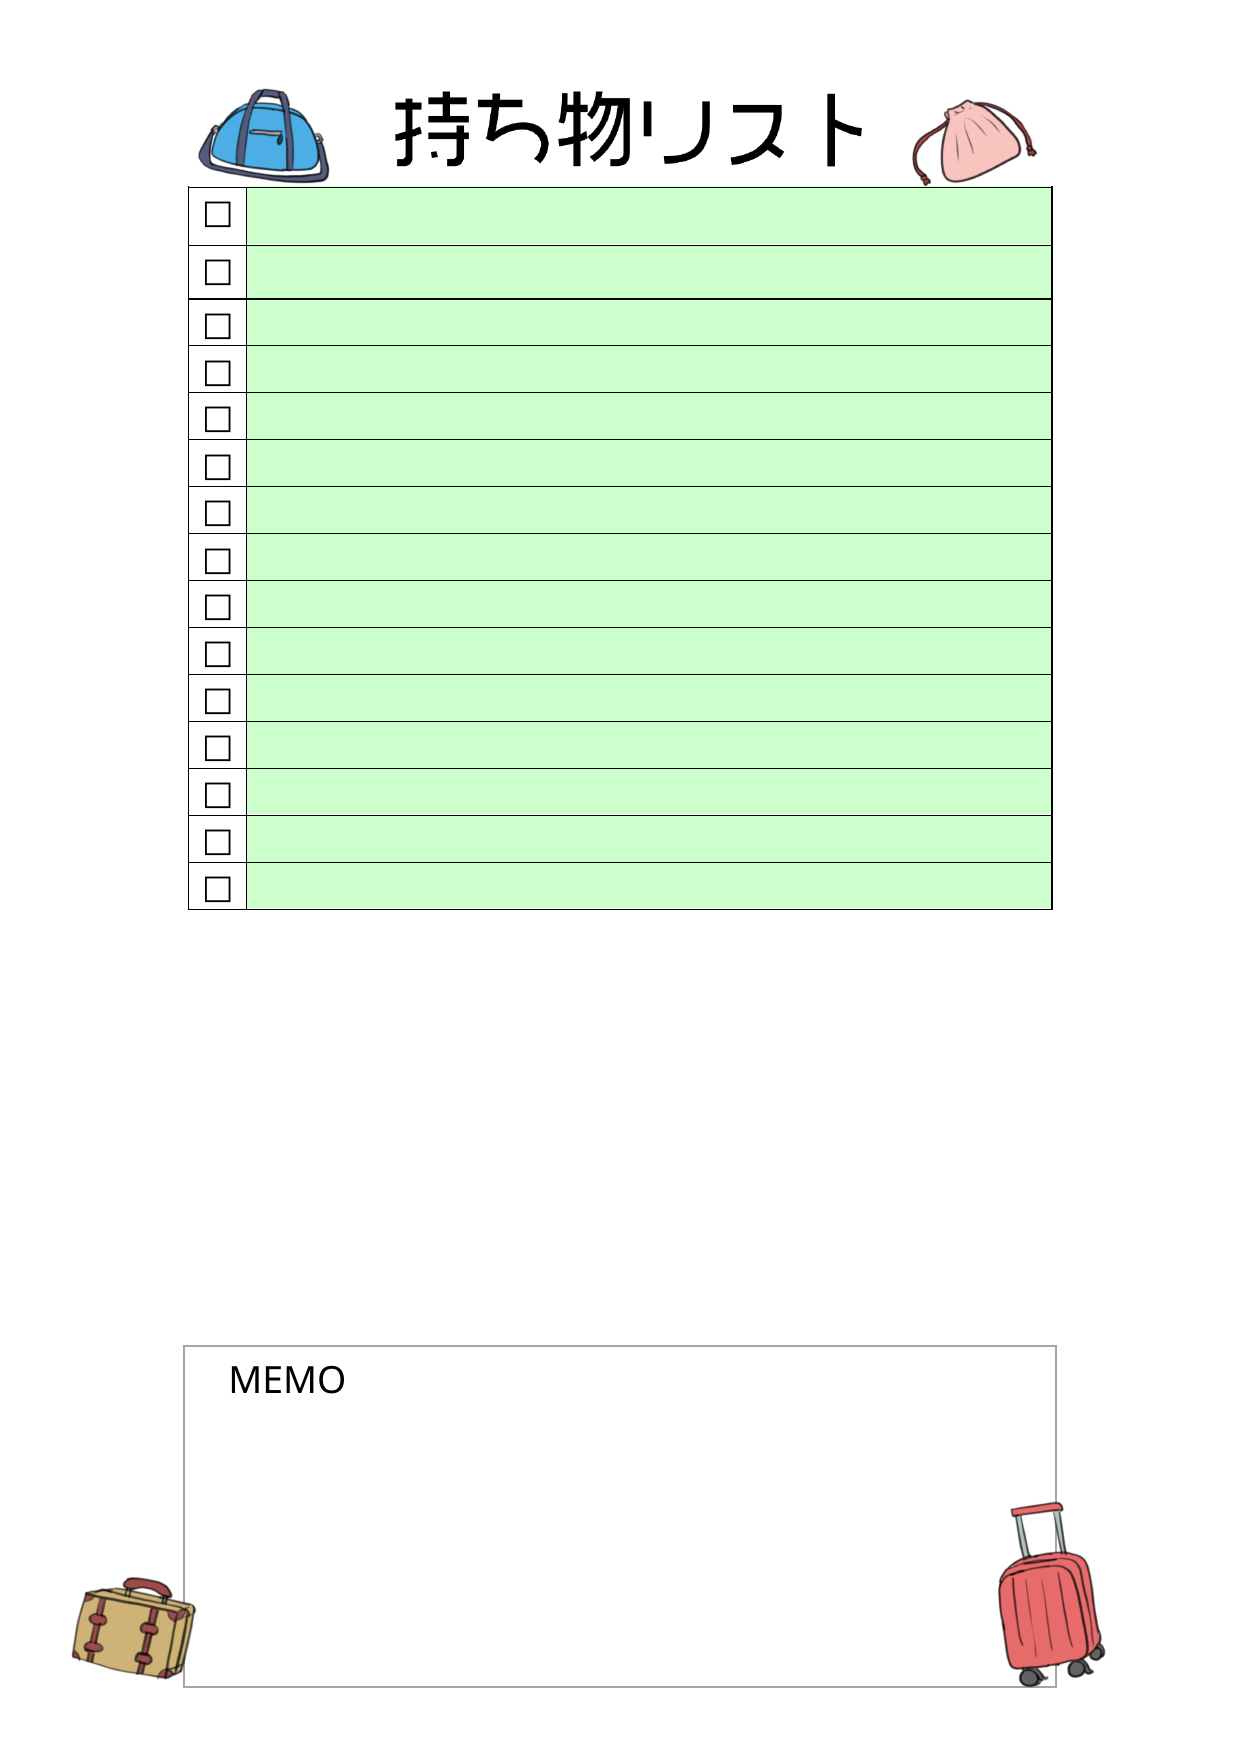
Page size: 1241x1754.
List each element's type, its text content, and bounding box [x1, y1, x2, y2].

table_cell [247, 628, 1051, 674]
table_cell □ [189, 246, 246, 298]
table_cell □ [189, 769, 246, 814]
table_cell □ [189, 675, 246, 721]
table_cell □ [189, 863, 246, 908]
picture [42, 1525, 237, 1708]
table_cell □ [189, 440, 246, 486]
table_cell □ [189, 300, 246, 345]
table_cell □ [189, 393, 246, 439]
table_cell [247, 346, 1051, 392]
picture [391, 71, 1056, 186]
table_cell [247, 769, 1051, 814]
table_cell □ [189, 722, 246, 768]
table_cell [247, 581, 1051, 627]
table_cell [247, 440, 1051, 486]
table_cell [247, 863, 1051, 908]
table_cell □ [189, 581, 246, 627]
table_cell [247, 246, 1051, 298]
table_cell □ [189, 628, 246, 674]
table_cell □ [189, 816, 246, 862]
table_cell [247, 487, 1051, 533]
table_cell □ [189, 346, 246, 392]
picture [967, 1484, 1127, 1701]
table_cell [247, 300, 1051, 345]
table_header [247, 188, 1051, 244]
table_cell □ [189, 487, 246, 533]
table_cell [247, 534, 1051, 580]
picture [184, 71, 354, 186]
table_cell □ [189, 534, 246, 580]
table_header □ [189, 188, 246, 244]
table_cell [247, 816, 1051, 862]
table_cell [247, 675, 1051, 721]
table_cell [247, 393, 1051, 439]
table_cell [247, 722, 1051, 768]
